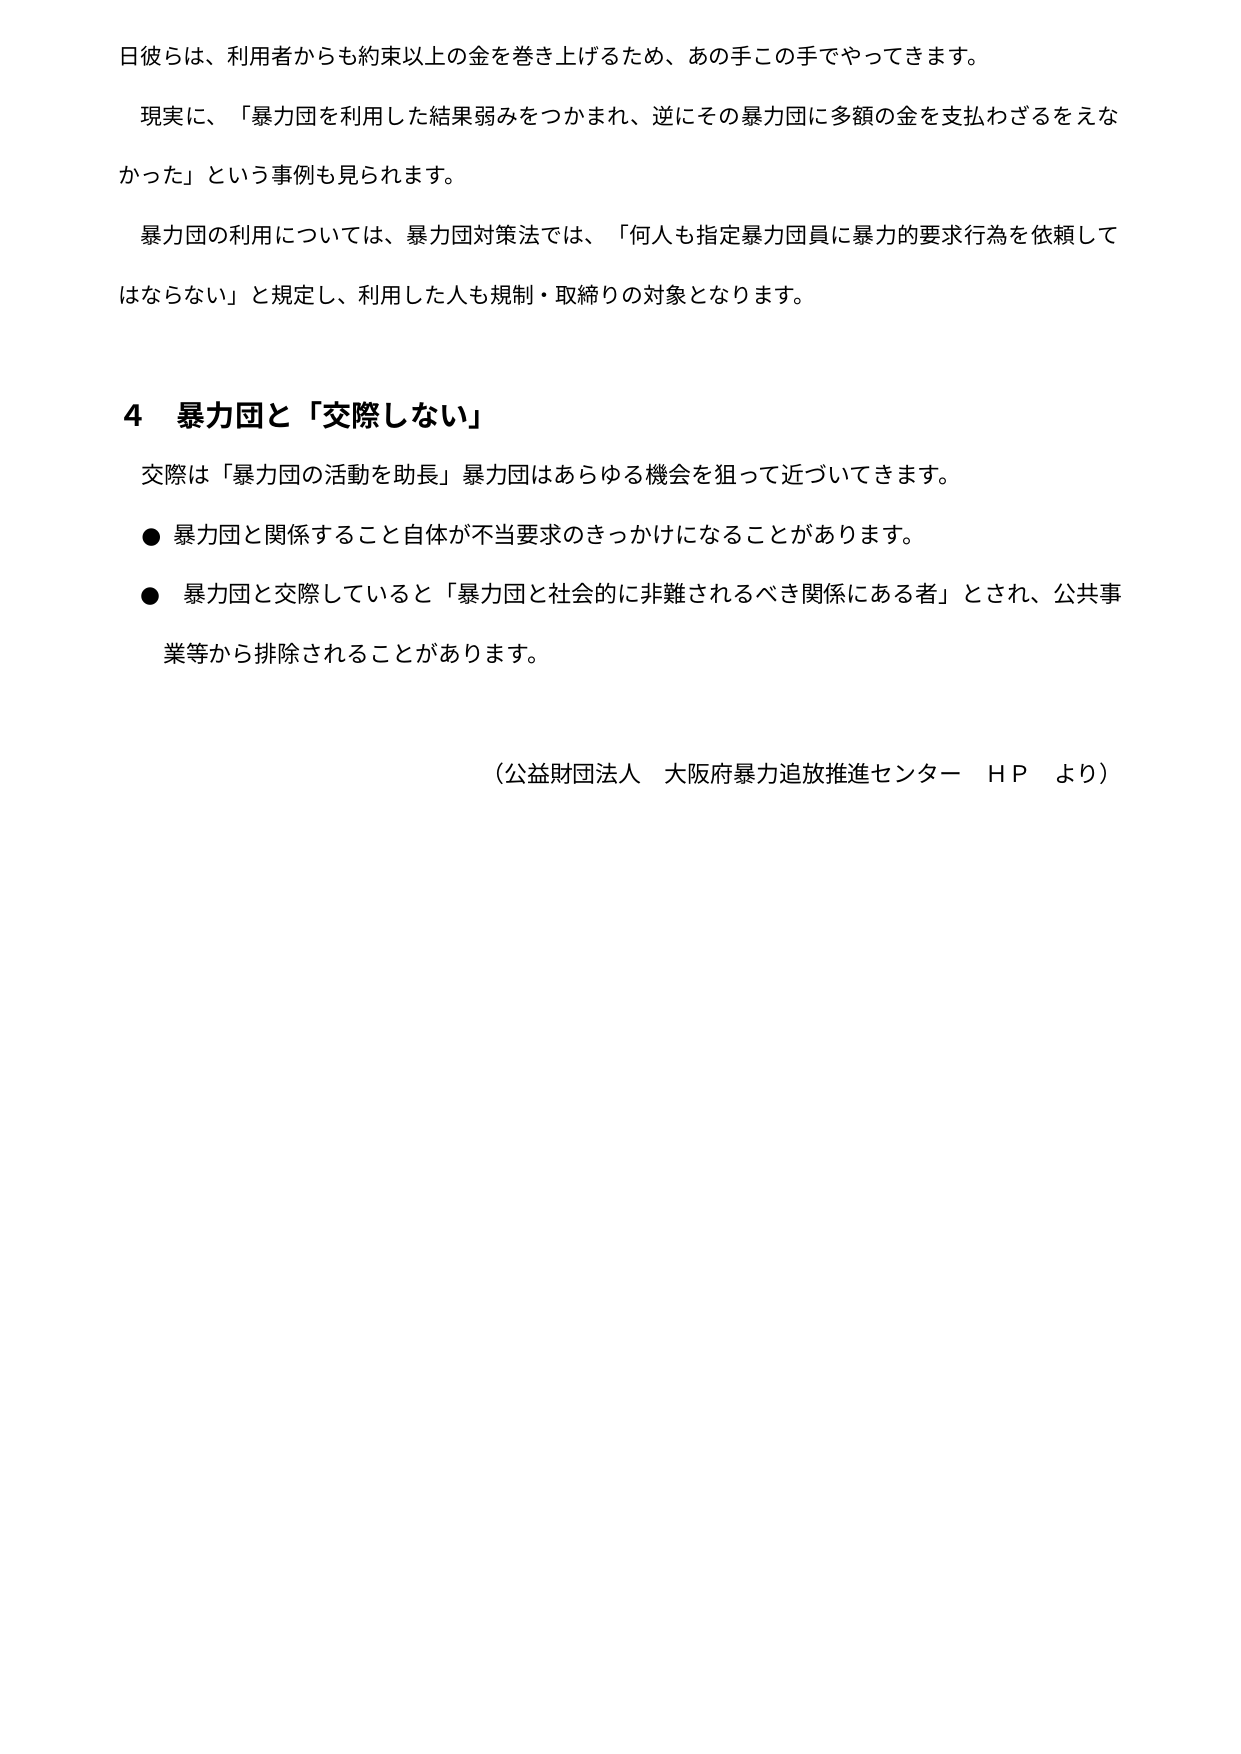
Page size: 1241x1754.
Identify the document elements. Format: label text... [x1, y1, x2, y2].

text 交際は「暴力団の活動を助長」暴力団はあらゆる機会を狙って近づいてきます。 [118, 443, 1122, 503]
text ４ 暴力団と「交際しない」 [118, 384, 1122, 443]
text ● 暴力団と関係すること自体が不当要求のきっかけになることがあります。 [118, 503, 1122, 563]
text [118, 25, 1122, 324]
text （公益財団法人 大阪府暴力追放推進センター ＨＰ より） [118, 742, 1122, 802]
text ● 暴力団と交際していると「暴力団と社会的に非難されるべき関係にある者」とされ、公共事業等から排除されることがあります。 [140, 563, 1122, 683]
